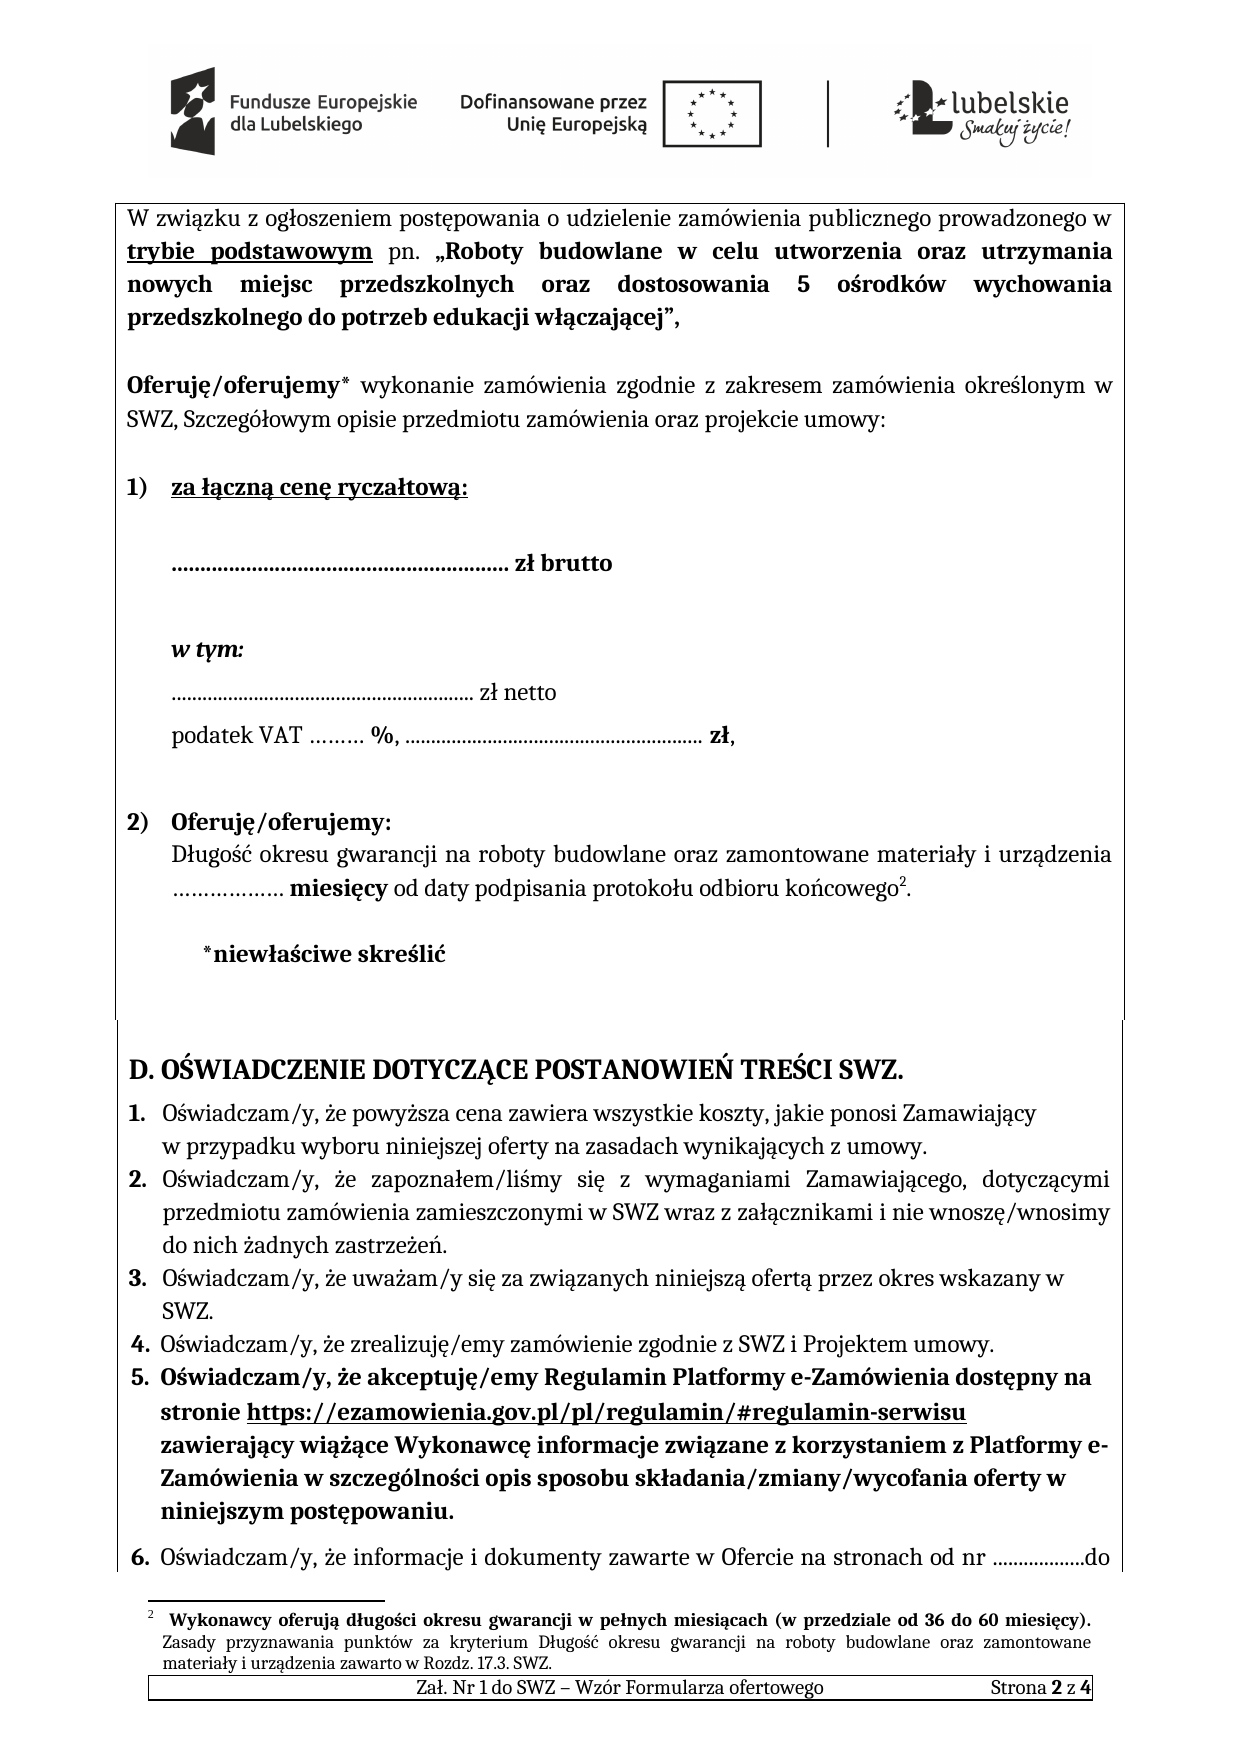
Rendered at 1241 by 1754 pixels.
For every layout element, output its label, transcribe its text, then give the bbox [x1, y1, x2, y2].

picture [147, 44, 1092, 178]
